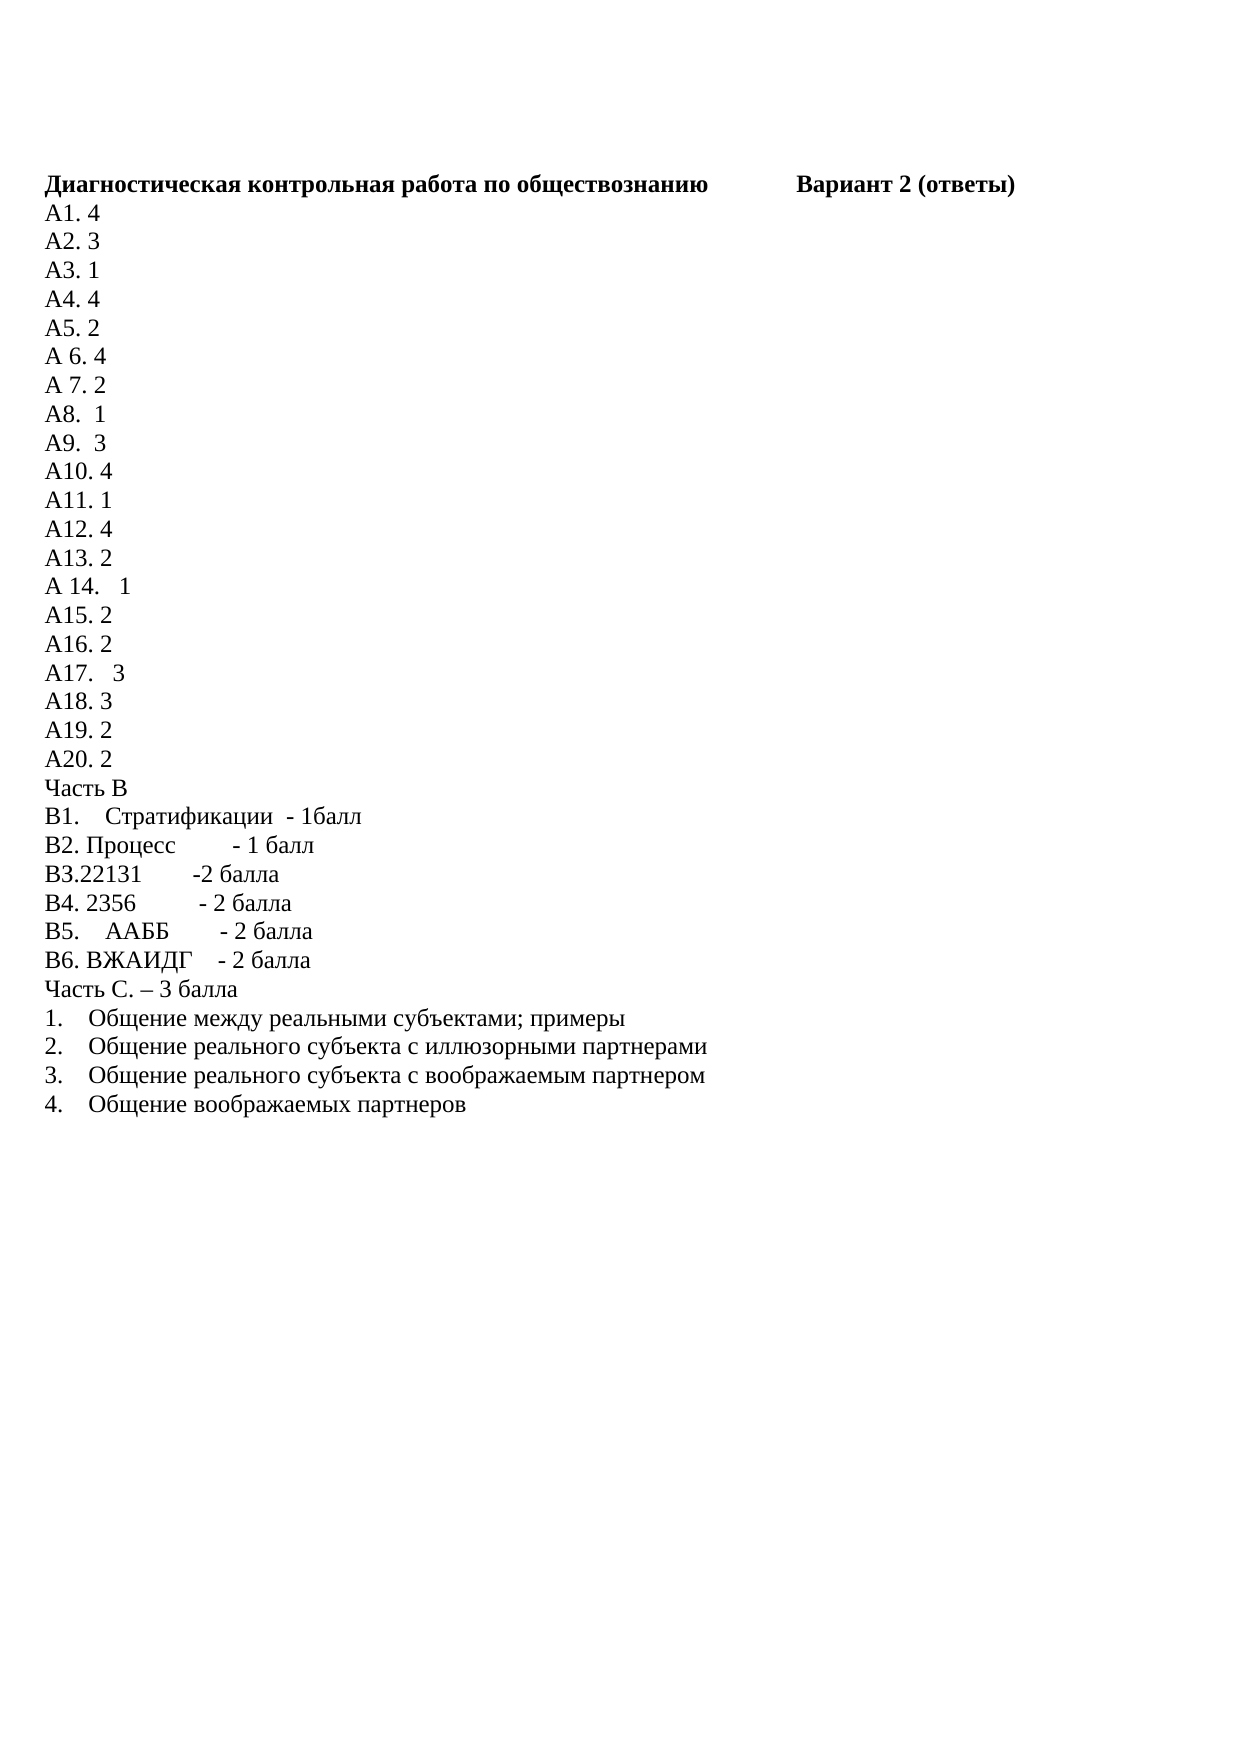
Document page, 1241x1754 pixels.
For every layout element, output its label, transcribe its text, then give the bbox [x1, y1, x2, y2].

text Диагностическая контрольная работа по обществознанию Вариант 2 (ответы) А1. 4 А2. 3 А3. 1 A4. 4 А5. 2 А 6. 4 А 7. 2 А8. 1 А9. 3 А10. 4 А11. 1 А12. 4 А13. 2 А 14. 1 А15. 2 А16. 2 А17. 3 А18. 3 А19. 2 А20. 2 Часть В В1. Стратификации - 1балл В2. Процесс - 1 балл ВЗ.22131 -2 балла В4. 2356 - 2 балла В5. ААББ - 2 балла В6. ВЖАИДГ - 2 балла Часть С. – 3 балла 1. Общение между реальными субъектами; примеры 2. Общение реального субъекта с иллюзорными партнерами 3. Общение реального субъекта с воображаемым партнером 4. Общение воображаемых партнеров [44, 169, 1152, 1175]
